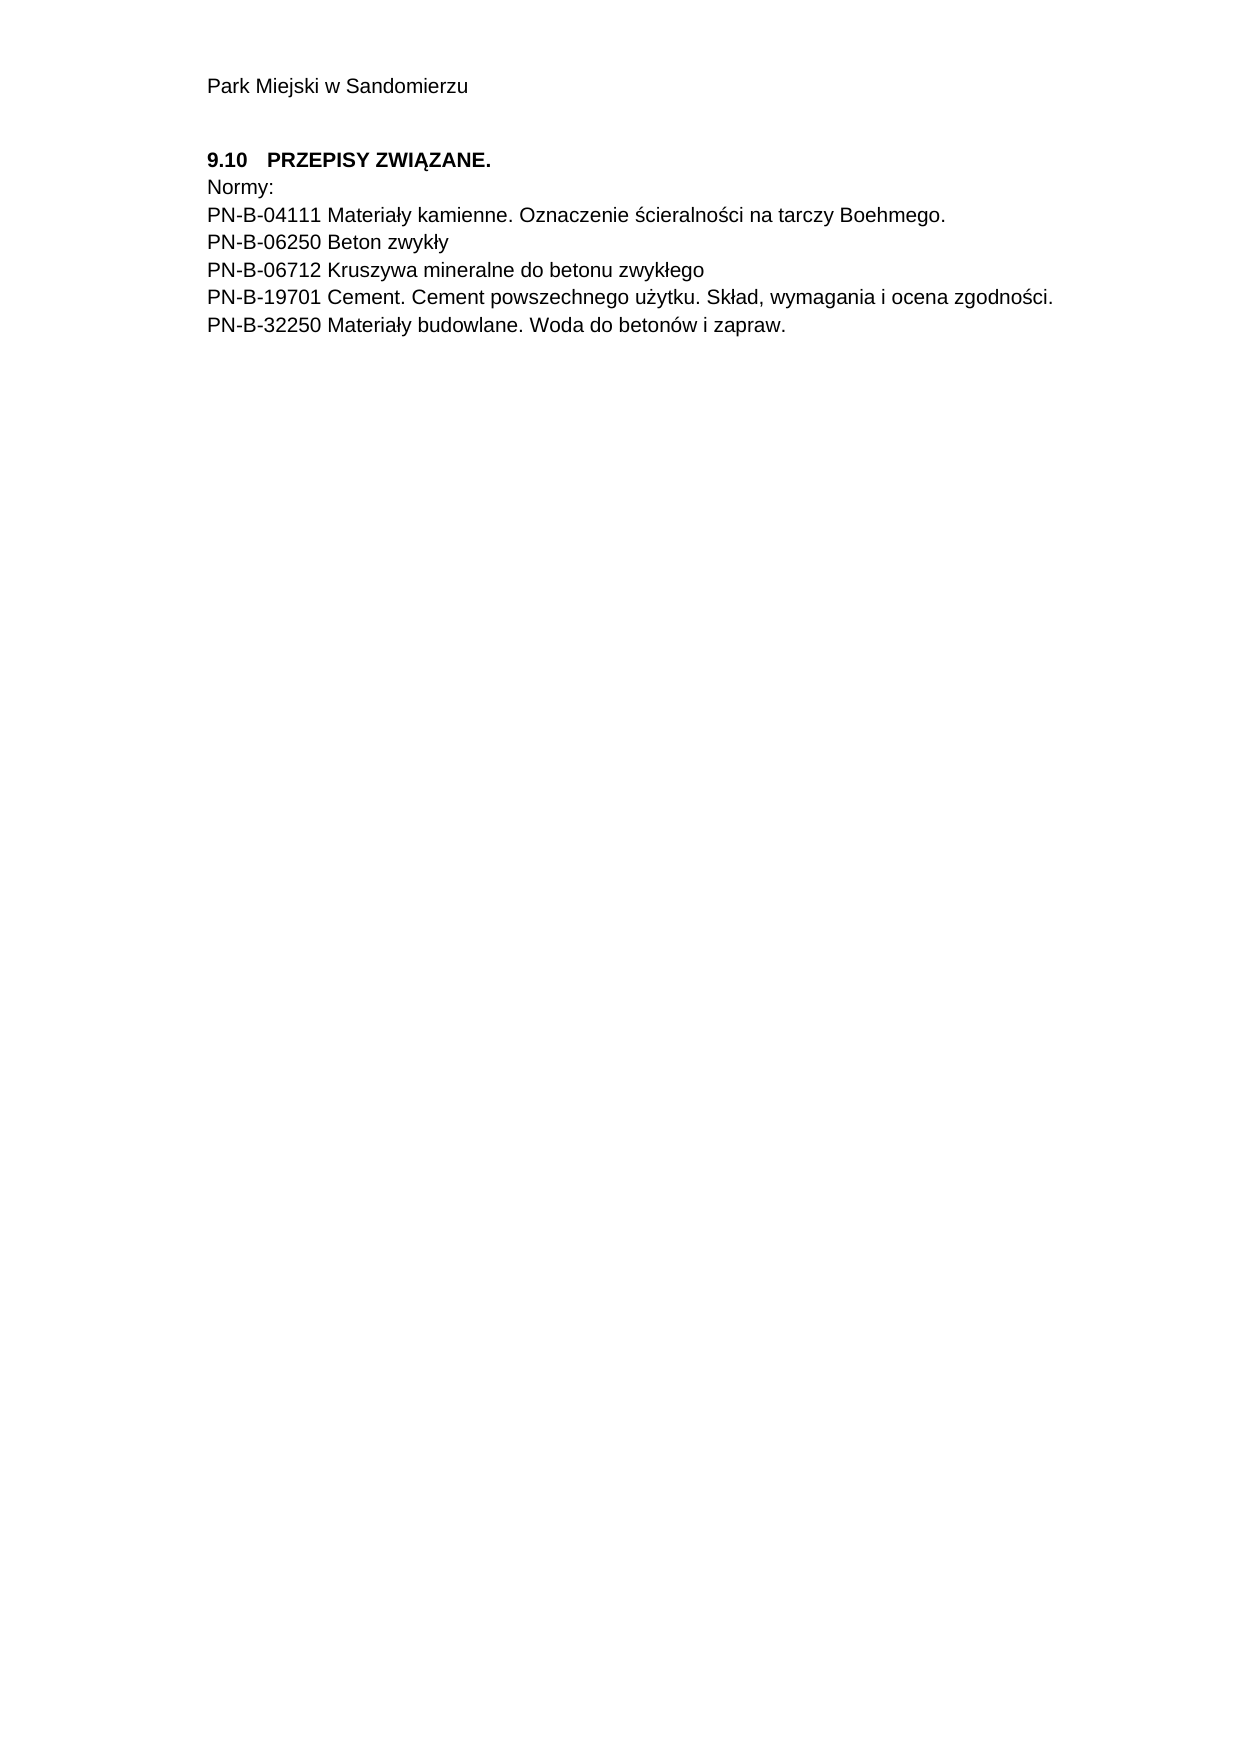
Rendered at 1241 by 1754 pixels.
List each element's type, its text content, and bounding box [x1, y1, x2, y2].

subtitle PRZEPISY ZWIĄZANE. [207, 148, 1092, 172]
text Normy: [207, 175, 1092, 199]
list PN-B-32250 Materiały budowlane. Woda do betonów i zapraw. [207, 313, 1092, 337]
list PN-B-06712 Kruszywa mineralne do betonu zwykłego [207, 258, 1092, 282]
list PN-B-06250 Beton zwykły [207, 230, 1092, 254]
list PN-B-19701 Cement. Cement powszechnego użytku. Skład, wymagania i ocena zgodności. [207, 285, 1092, 309]
list PN-B-04111 Materiały kamienne. Oznaczenie ścieralności na tarczy Boehmego. [207, 203, 1092, 227]
